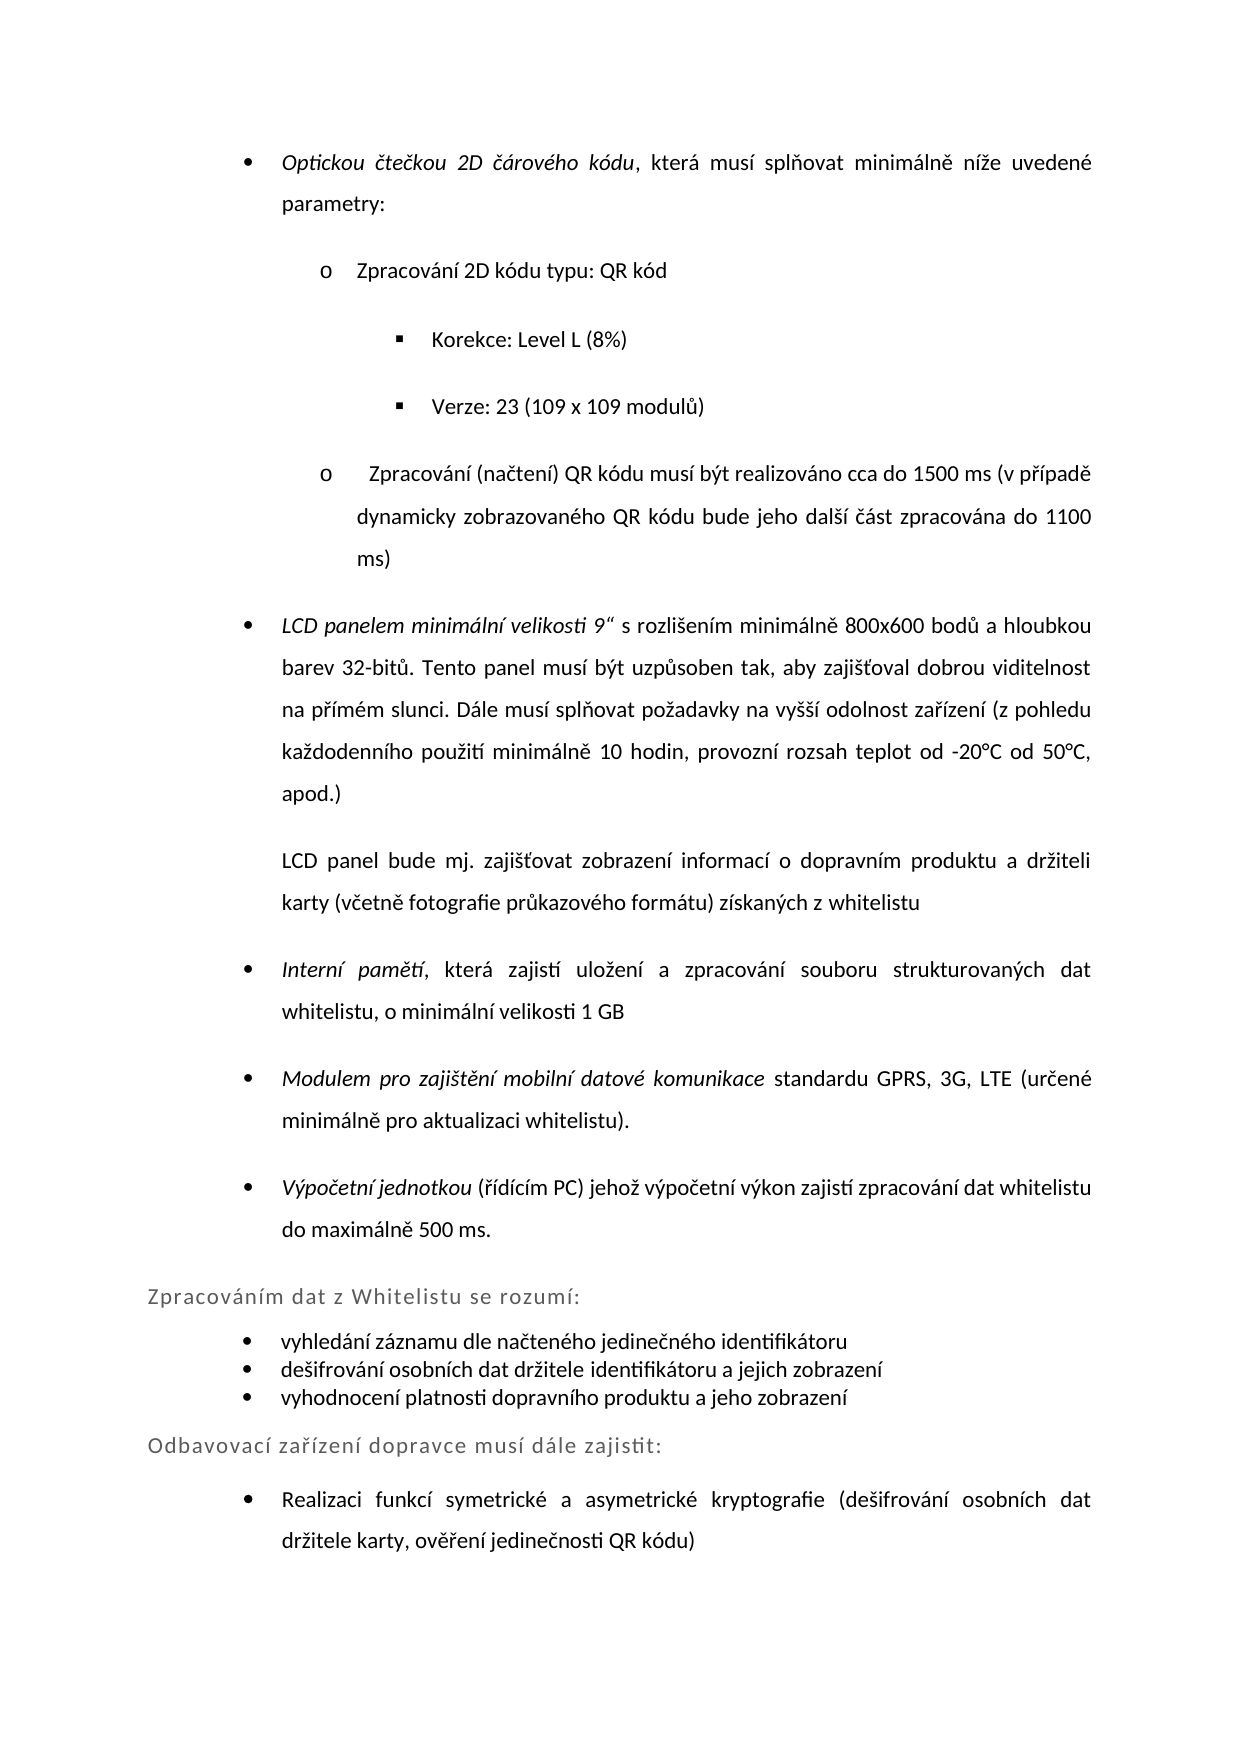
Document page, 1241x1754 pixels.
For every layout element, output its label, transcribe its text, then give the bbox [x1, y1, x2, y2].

list Verze: 23 (109 x 109 modulů) [394, 392, 1093, 420]
list Výpočetní jednotkou (řídícím PC) jehož výpočetní výkon zajistí zpracování dat whitelistu do maximálně 500 ms. [244, 1173, 1093, 1243]
list vyhodnocení platnosti dopravního produktu a jeho zobrazení [243, 1383, 1093, 1411]
list vyhledání záznamu dle načteného jedinečného identifikátoru [243, 1327, 1093, 1355]
list Optickou čtečkou 2D čárového kódu, která musí splňovat minimálně níže uvedené parametry: [244, 148, 1093, 218]
list Interní pamětí, která zajistí uložení a zpracování souboru strukturovaných dat whitelistu, o minimální velikosti 1 GB [244, 955, 1093, 1025]
list LCD panelem minimální velikosti 9“ s rozlišením minimálně 800x600 bodů a hloubkou barev 32-bitů. Tento panel musí být uzpůsoben tak, aby zajišťoval dobrou viditelnost na přímém slunci. Dále musí splňovat požadavky na vyšší odolnost zařízení (z pohledu každodenního použití minimálně 10 hodin, provozní rozsah teplot od -20°C od 50°C, apod.) [244, 611, 1093, 807]
subtitle Zpracováním dat z Whitelistu se rozumí: [148, 1282, 1093, 1310]
list dešifrování osobních dat držitele identifikátoru a jejich zobrazení [243, 1355, 1093, 1383]
text LCD panel bude mj. zajišťovat zobrazení informací o dopravním produktu a držiteli karty (včetně fotografie průkazového formátu) získaných z whitelistu [282, 846, 1093, 916]
list Realizaci funkcí symetrické a asymetrické kryptografie (dešifrování osobních dat držitele karty, ověření jedinečnosti QR kódu) [244, 1485, 1093, 1555]
list Zpracování 2D kódu typu: QR kód [319, 257, 1093, 286]
subtitle Odbavovací zařízení dopravce musí dále zajistit: [148, 1432, 1093, 1460]
list Korekce: Level L (8%) [394, 325, 1093, 353]
list Zpracování (načtení) QR kódu musí být realizováno cca do 1500 ms (v případě dynamicky zobrazovaného QR kódu bude jeho další část zpracována do 1100 ms) [319, 459, 1093, 572]
list Modulem pro zajištění mobilní datové komunikace standardu GPRS, 3G, LTE (určené minimálně pro aktualizaci whitelistu). [244, 1064, 1093, 1134]
